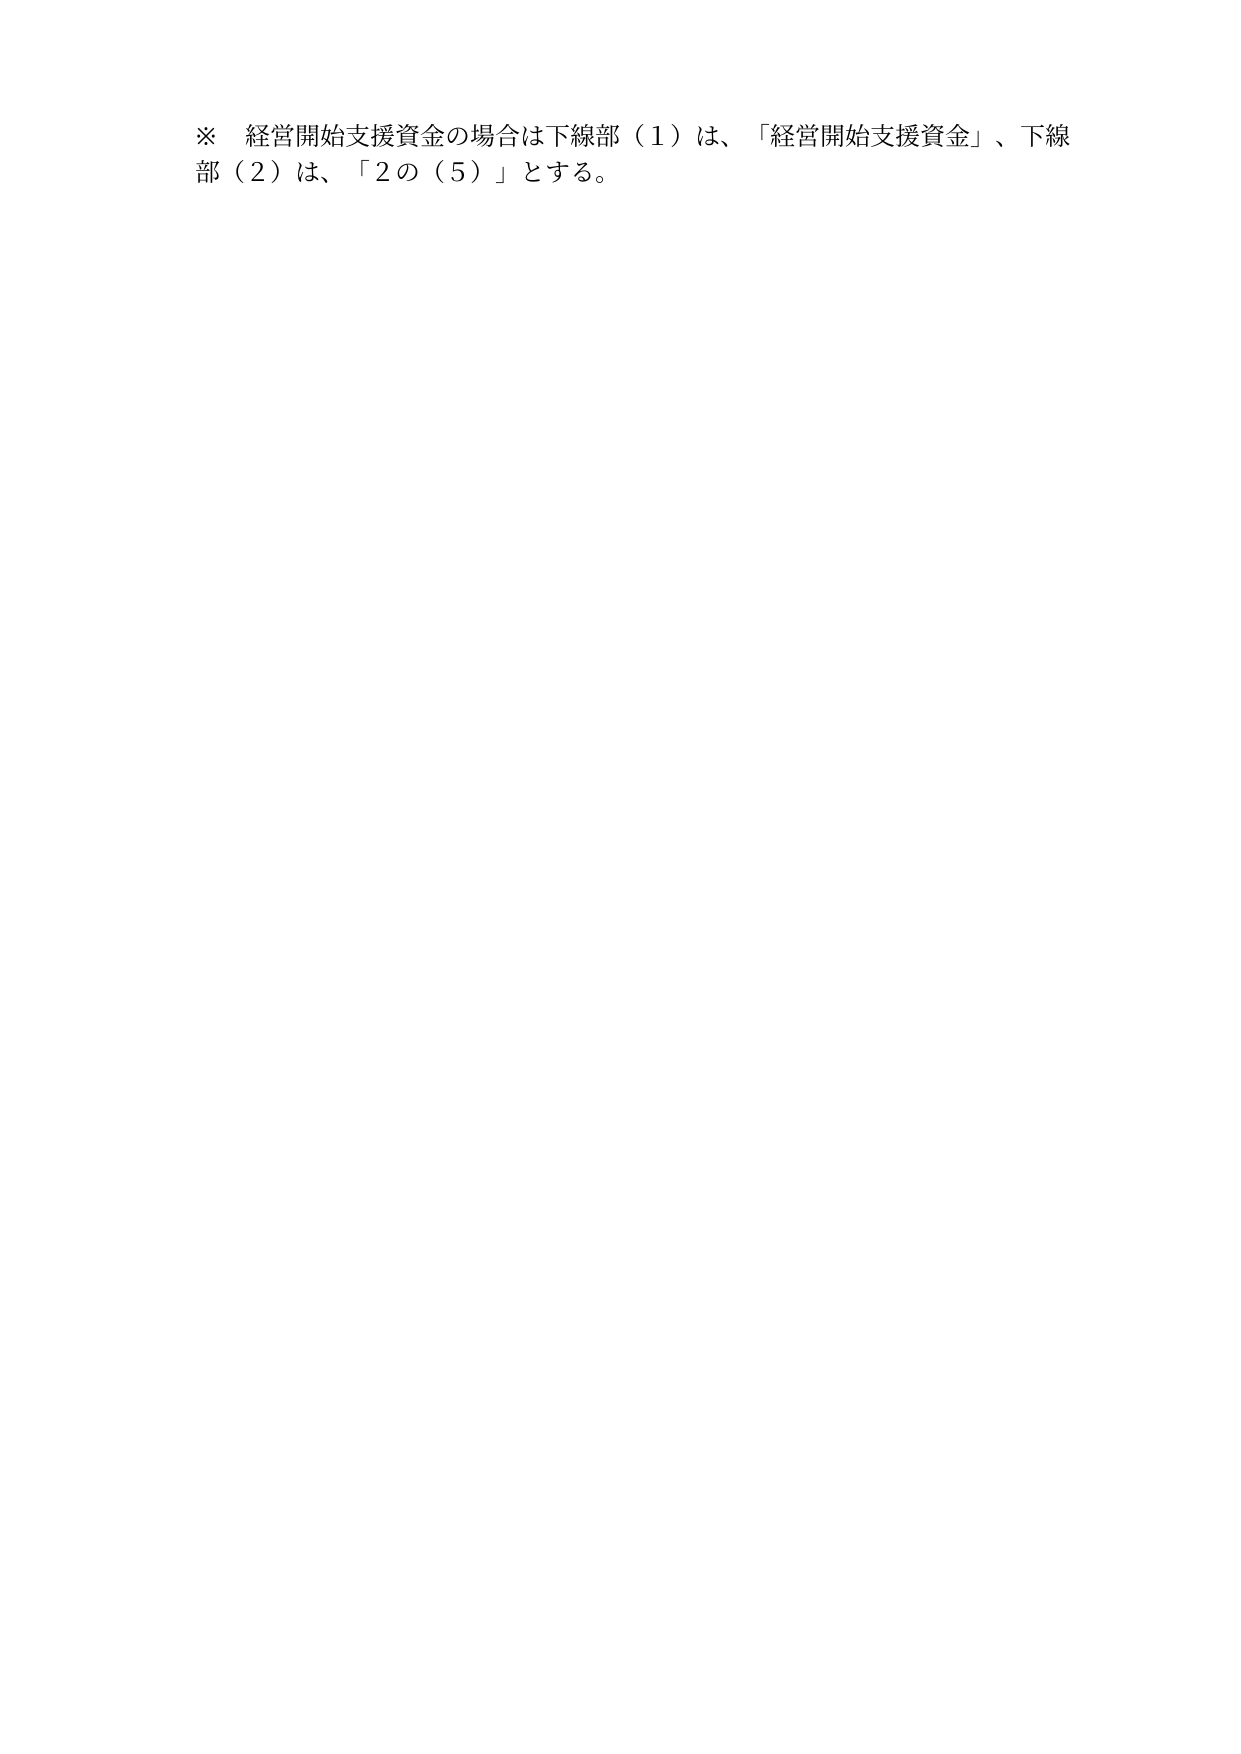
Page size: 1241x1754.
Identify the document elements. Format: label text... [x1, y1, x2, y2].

text ※ 経営開始支援資金の場合は下線部（１）は、「経営開始支援資金」、下線部（２）は、「２の（５）」とする。 [196, 117, 1092, 189]
